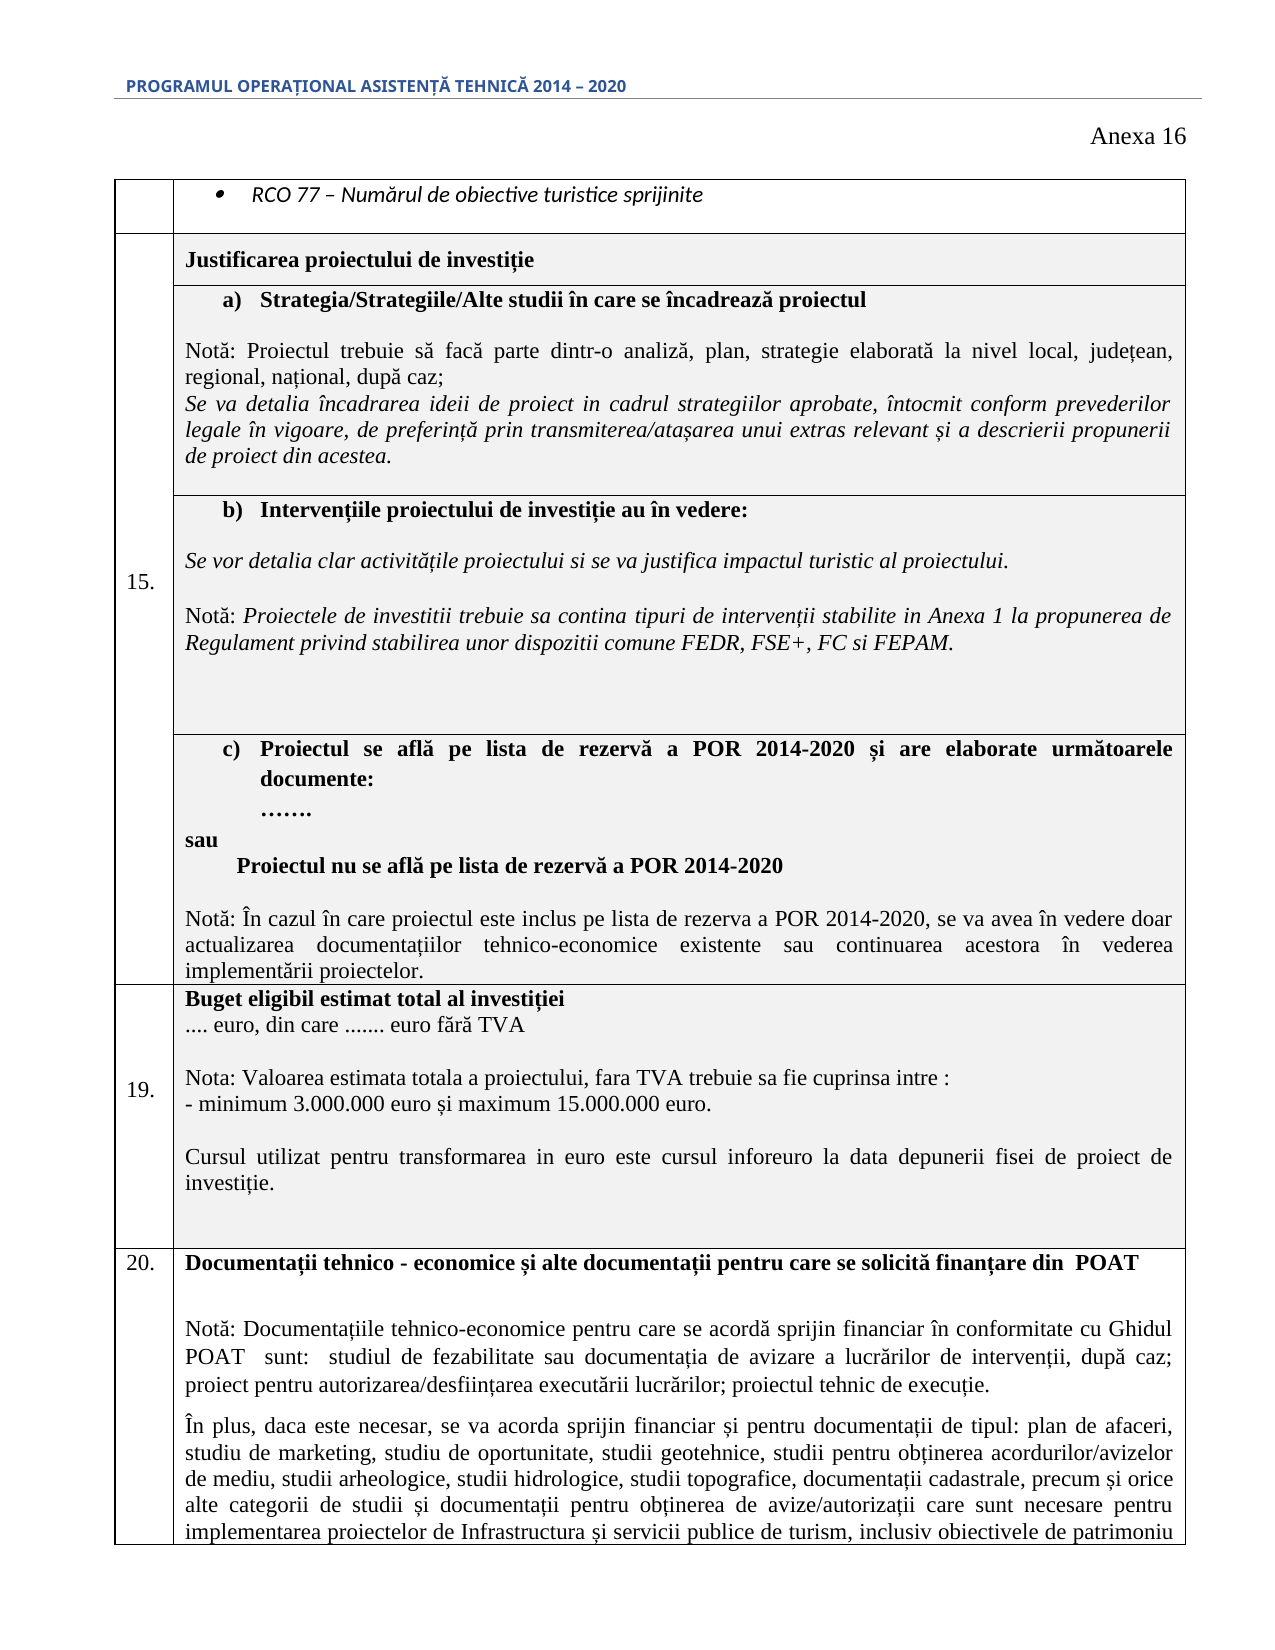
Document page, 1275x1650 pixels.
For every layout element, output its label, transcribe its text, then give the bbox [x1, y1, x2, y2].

table_cell Proiectul se află pe lista de rezervă a POR 2014-2020 și are elaborate următoarele documente: ……. sau Proiectul nu se află pe lista de rezervă a POR 2014-2020 Notă: În cazul în care proiectul este inclus pe lista de rezerva a POR 2014-2020, se va avea în vedere doar actualizarea documentațiilor tehnico-economice existente sau continuarea acestora în vederea implementării proiectelor. [174, 735, 1185, 984]
table_cell [116, 985, 173, 1248]
table_cell [116, 234, 173, 984]
table_cell [116, 1249, 173, 1544]
table_cell Justificarea proiectului de investiție [174, 234, 1185, 285]
table_cell Strategia/Strategiile/Alte studii în care se încadrează proiectul Notă: Proiectul trebuie să facă parte dintr-o analiză, plan, strategie elaborată la nivel local, județean, regional, național, după caz; Se va detalia încadrarea ideii de proiect in cadrul strategiilor aprobate, întocmit conform prevederilor legale în vigoare, de preferință prin transmiterea/atașarea unui extras relevant și a descrierii propunerii de proiect din acestea. [174, 286, 1185, 495]
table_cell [174, 180, 1185, 233]
table_cell Intervențiile proiectului de investiție au în vedere: Se vor detalia clar activitățile proiectului si se va justifica impactul turistic al proiectului. Notă: Proiectele de investitii trebuie sa contina tipuri de intervenții stabilite in Anexa 1 la propunerea de Regulament privind stabilirea unor dispozitii comune FEDR, FSE+, FC si FEPAM. [174, 496, 1185, 734]
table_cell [174, 1249, 1185, 1544]
table_cell Buget eligibil estimat total al investiției .... euro, din care ....... euro fără TVA Nota: Valoarea estimata totala a proiectului, fara TVA trebuie sa fie cuprinsa intre : - minimum 3.000.000 euro și maximum 15.000.000 euro. Cursul utilizat pentru transformarea in euro este cursul inforeuro la data depunerii fisei de proiect de investiție. [174, 985, 1185, 1248]
